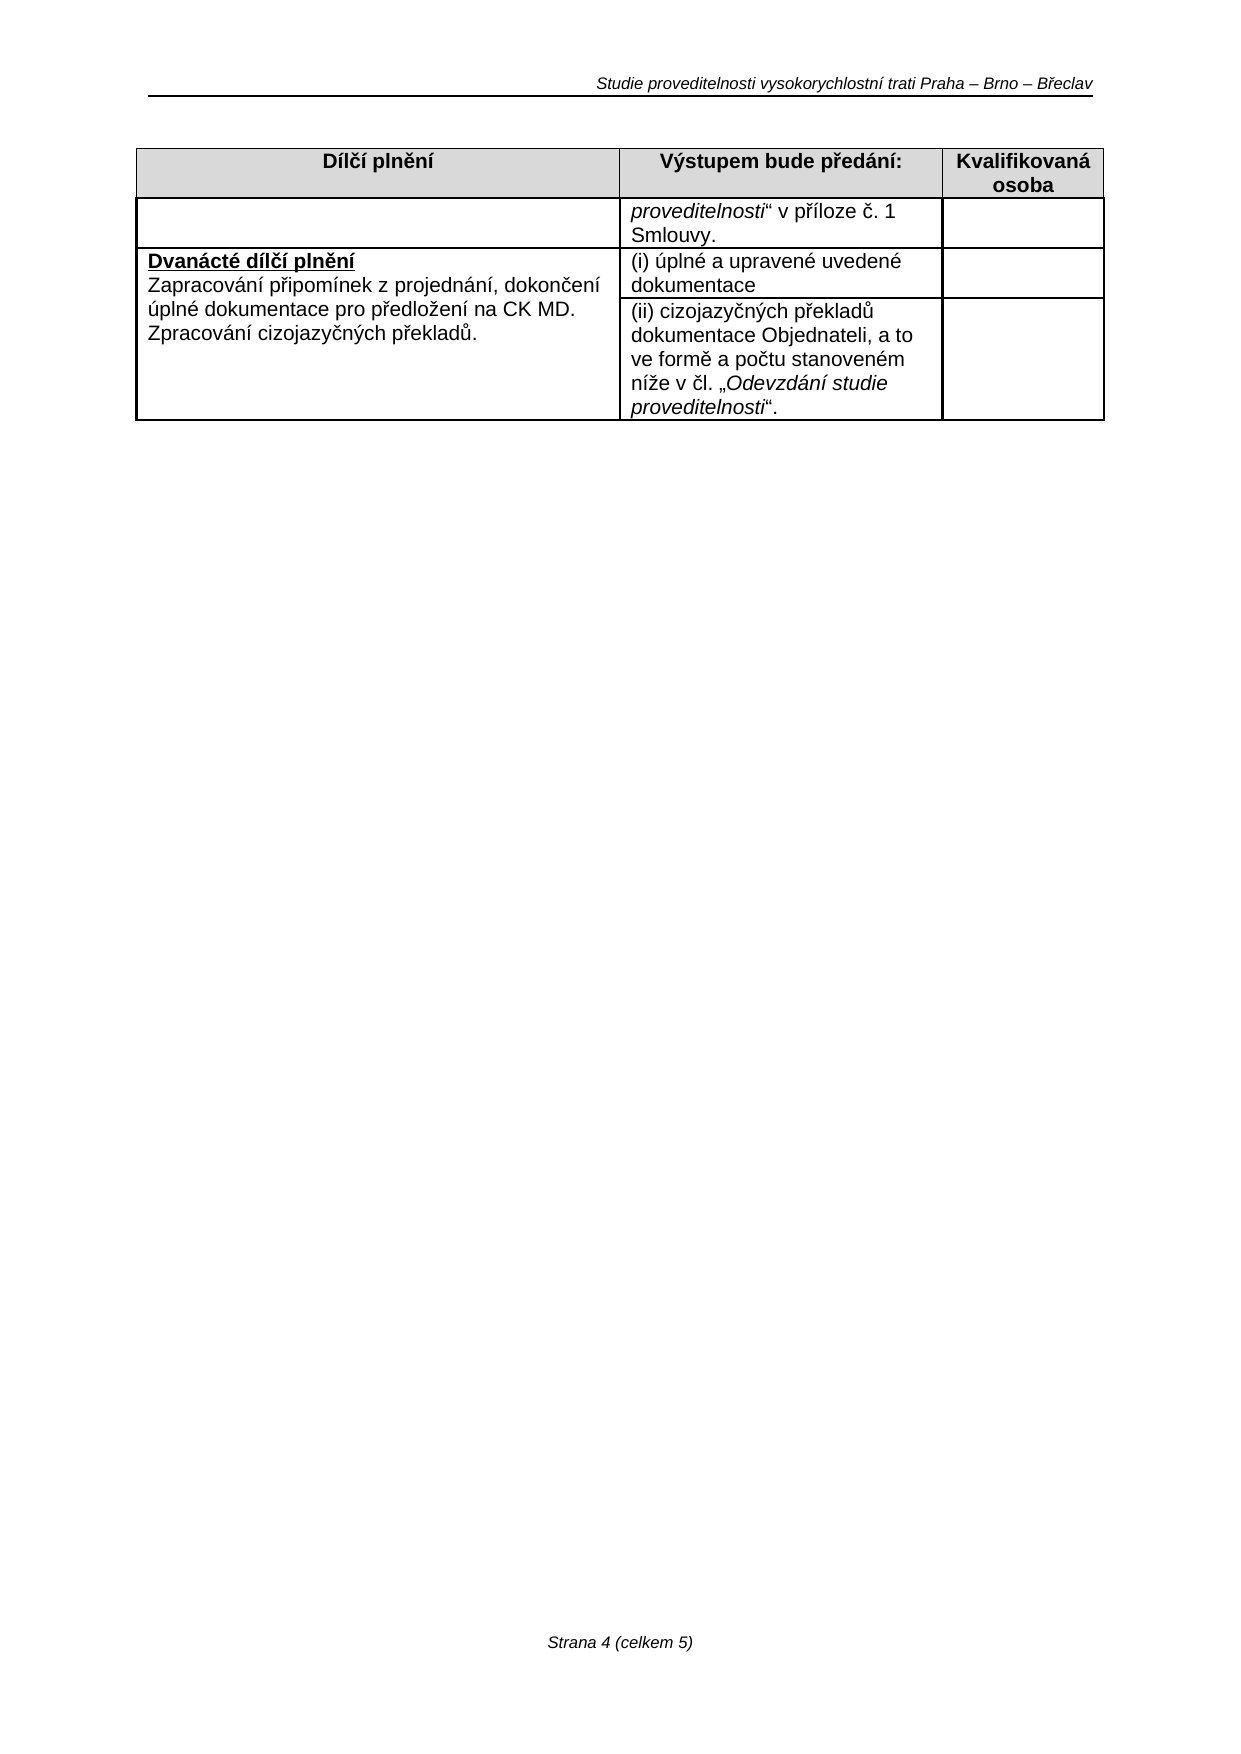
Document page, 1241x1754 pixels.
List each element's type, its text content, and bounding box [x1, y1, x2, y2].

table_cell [621, 199, 941, 247]
table_header Dílčí plnění [137, 149, 619, 197]
table_cell (ii) cizojazyčných překladů dokumentace Objednateli, a to ve formě a počtu stanoveném níže v čl. „Odevzdání studie proveditelnosti“. [621, 299, 941, 418]
table_header Kvalifikovaná osoba [943, 149, 1103, 197]
table_cell [944, 299, 1103, 418]
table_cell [138, 199, 619, 247]
table_cell Dvanácté dílčí plnění Zapracování připomínek z projednání, dokončení úplné dokumentace pro předložení na CK MD. Zpracování cizojazyčných překladů. [138, 249, 619, 418]
table_cell [944, 249, 1103, 297]
table_header Výstupem bude předání: [620, 149, 942, 197]
table_cell (i) úplné a upravené uvedené dokumentace [621, 249, 941, 297]
table_cell [944, 199, 1103, 247]
